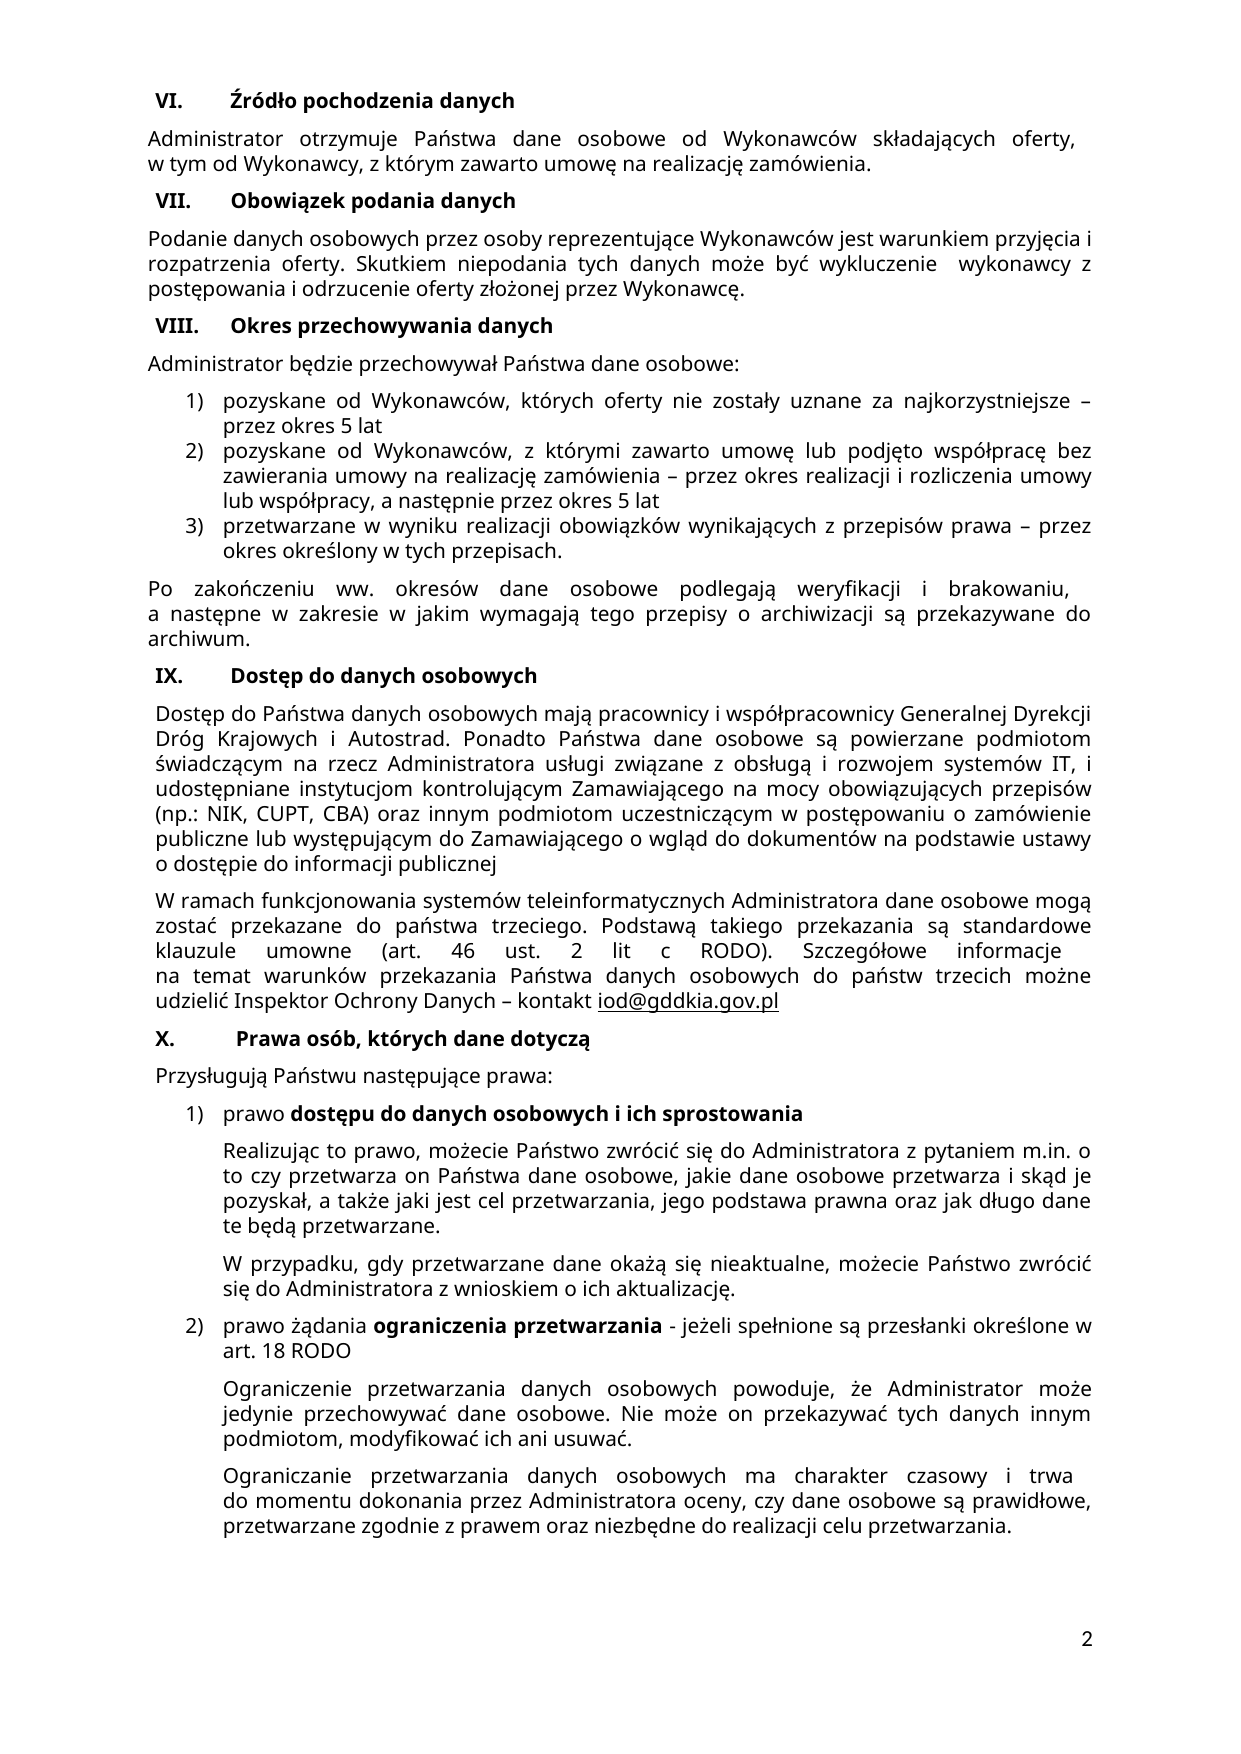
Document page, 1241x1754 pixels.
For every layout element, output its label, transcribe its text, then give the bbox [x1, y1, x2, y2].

text Administrator będzie przechowywał Państwa dane osobowe: [148, 351, 1093, 376]
list przetwarzane w wyniku realizacji obowiązków wynikających z przepisów prawa – przez okres określony w tych przepisach. [185, 514, 1093, 564]
list W przypadku, gdy przetwarzane dane okażą się nieaktualne, możecie Państwo zwrócić się do Administratora z wnioskiem o ich aktualizację. [223, 1251, 1093, 1301]
list Okres przechowywania danych [155, 314, 1093, 339]
list Obowiązek podania danych [155, 189, 1093, 214]
list prawo żądania ograniczenia przetwarzania - jeżeli spełnione są przesłanki określone w art. 18 RODO [185, 1314, 1093, 1364]
list Ograniczanie przetwarzania danych osobowych ma charakter czasowy i trwa do momentu dokonania przez Administratora oceny, czy dane osobowe są prawidłowe, przetwarzane zgodnie z prawem oraz niezbędne do realizacji celu przetwarzania. [223, 1464, 1093, 1539]
text Przysługują Państwu następujące prawa: [155, 1064, 1093, 1089]
list pozyskane od Wykonawców, z którymi zawarto umowę lub podjęto współpracę bez zawierania umowy na realizację zamówienia – przez okres realizacji i rozliczenia umowy lub współpracy, a następnie przez okres 5 lat [185, 439, 1093, 514]
text Administrator otrzymuje Państwa dane osobowe od Wykonawców składających oferty, w tym od Wykonawcy, z którym zawarto umowę na realizację zamówienia. [148, 126, 1093, 176]
list Ograniczenie przetwarzania danych osobowych powoduje, że Administrator może jedynie przechowywać dane osobowe. Nie może on przekazywać tych danych innym podmiotom, modyfikować ich ani usuwać. [223, 1376, 1093, 1451]
list prawo dostępu do danych osobowych i ich sprostowania [185, 1101, 1093, 1126]
text W ramach funkcjonowania systemów teleinformatycznych Administratora dane osobowe mogą zostać przekazane do państwa trzeciego. Podstawą takiego przekazania są standardowe klauzule umowne (art. 46 ust. 2 lit c RODO). Szczegółowe informacje na temat warunków przekazania Państwa danych osobowych do państw trzecich możne udzielić Inspektor Ochrony Danych – kontakt iod@gddkia.gov.pl [155, 889, 1093, 1014]
list pozyskane od Wykonawców, których oferty nie zostały uznane za najkorzystniejsze – przez okres 5 lat [185, 389, 1093, 439]
text Po zakończeniu ww. okresów dane osobowe podlegają weryfikacji i brakowaniu, a następne w zakresie w jakim wymagają tego przepisy o archiwizacji są przekazywane do archiwum. [148, 576, 1093, 651]
list Realizując to prawo, możecie Państwo zwrócić się do Administratora z pytaniem m.in. o to czy przetwarza on Państwa dane osobowe, jakie dane osobowe przetwarza i skąd je pozyskał, a także jaki jest cel przetwarzania, jego podstawa prawna oraz jak długo dane te będą przetwarzane. [223, 1139, 1093, 1239]
list Źródło pochodzenia danych [155, 89, 1093, 114]
list Podanie danych osobowych przez osoby reprezentujące Wykonawców jest warunkiem przyjęcia i rozpatrzenia oferty. Skutkiem niepodania tych danych może być wykluczenie wykonawcy z postępowania i odrzucenie oferty złożonej przez Wykonawcę. [148, 226, 1093, 301]
text Dostęp do Państwa danych osobowych mają pracownicy i współpracownicy Generalnej Dyrekcji Dróg Krajowych i Autostrad. Ponadto Państwa dane osobowe są powierzane podmiotom świadczącym na rzecz Administratora usługi związane z obsługą i rozwojem systemów IT, i udostępniane instytucjom kontrolującym Zamawiającego na mocy obowiązujących przepisów (np.: NIK, CUPT, CBA) oraz innym podmiotom uczestniczącym w postępowaniu o zamówienie publiczne lub występującym do Zamawiającego o wgląd do dokumentów na podstawie ustawy o dostępie do informacji publicznej [155, 701, 1093, 876]
list Prawa osób, których dane dotyczą [155, 1026, 1093, 1051]
list Dostęp do danych osobowych [155, 664, 1093, 689]
